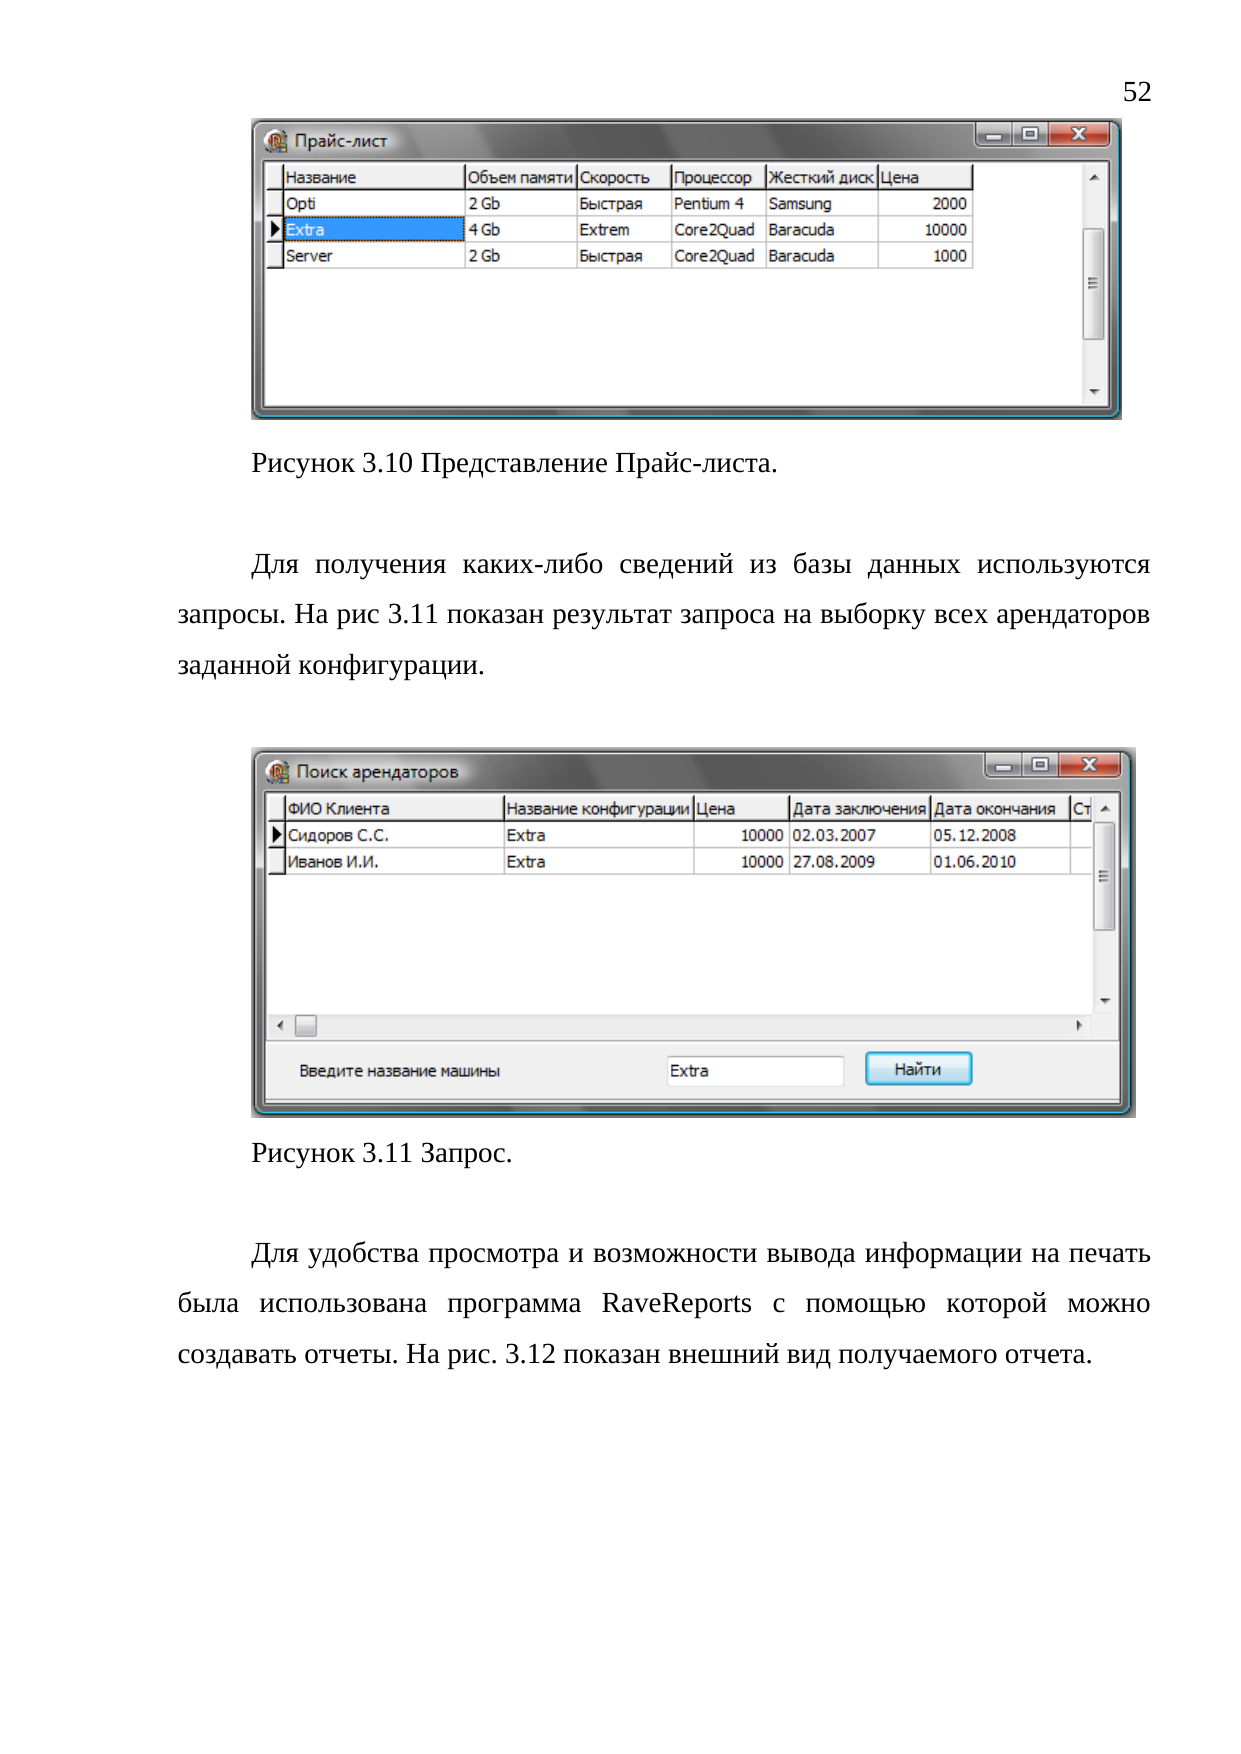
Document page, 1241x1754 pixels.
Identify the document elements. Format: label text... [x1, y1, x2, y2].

text Для удобства просмотра и возможности вывода информации на печать была использована программа RaveReports с помощью которой можно создавать отчеты. На рис. 3.12 показан внешний вид получаемого отчета. [177, 1235, 1152, 1369]
text Рисунок 3.11 Запрос. [177, 1135, 1152, 1168]
picture [251, 747, 1136, 1118]
text Рисунок 3.10 Представление Прайс-листа. [177, 446, 1152, 479]
picture [251, 118, 1122, 420]
text Для получения каких-либо сведений из базы данных используются запросы. На рис 3.11 показан результат запроса на выборку всех арендаторов заданной конфигурации. [177, 546, 1152, 680]
